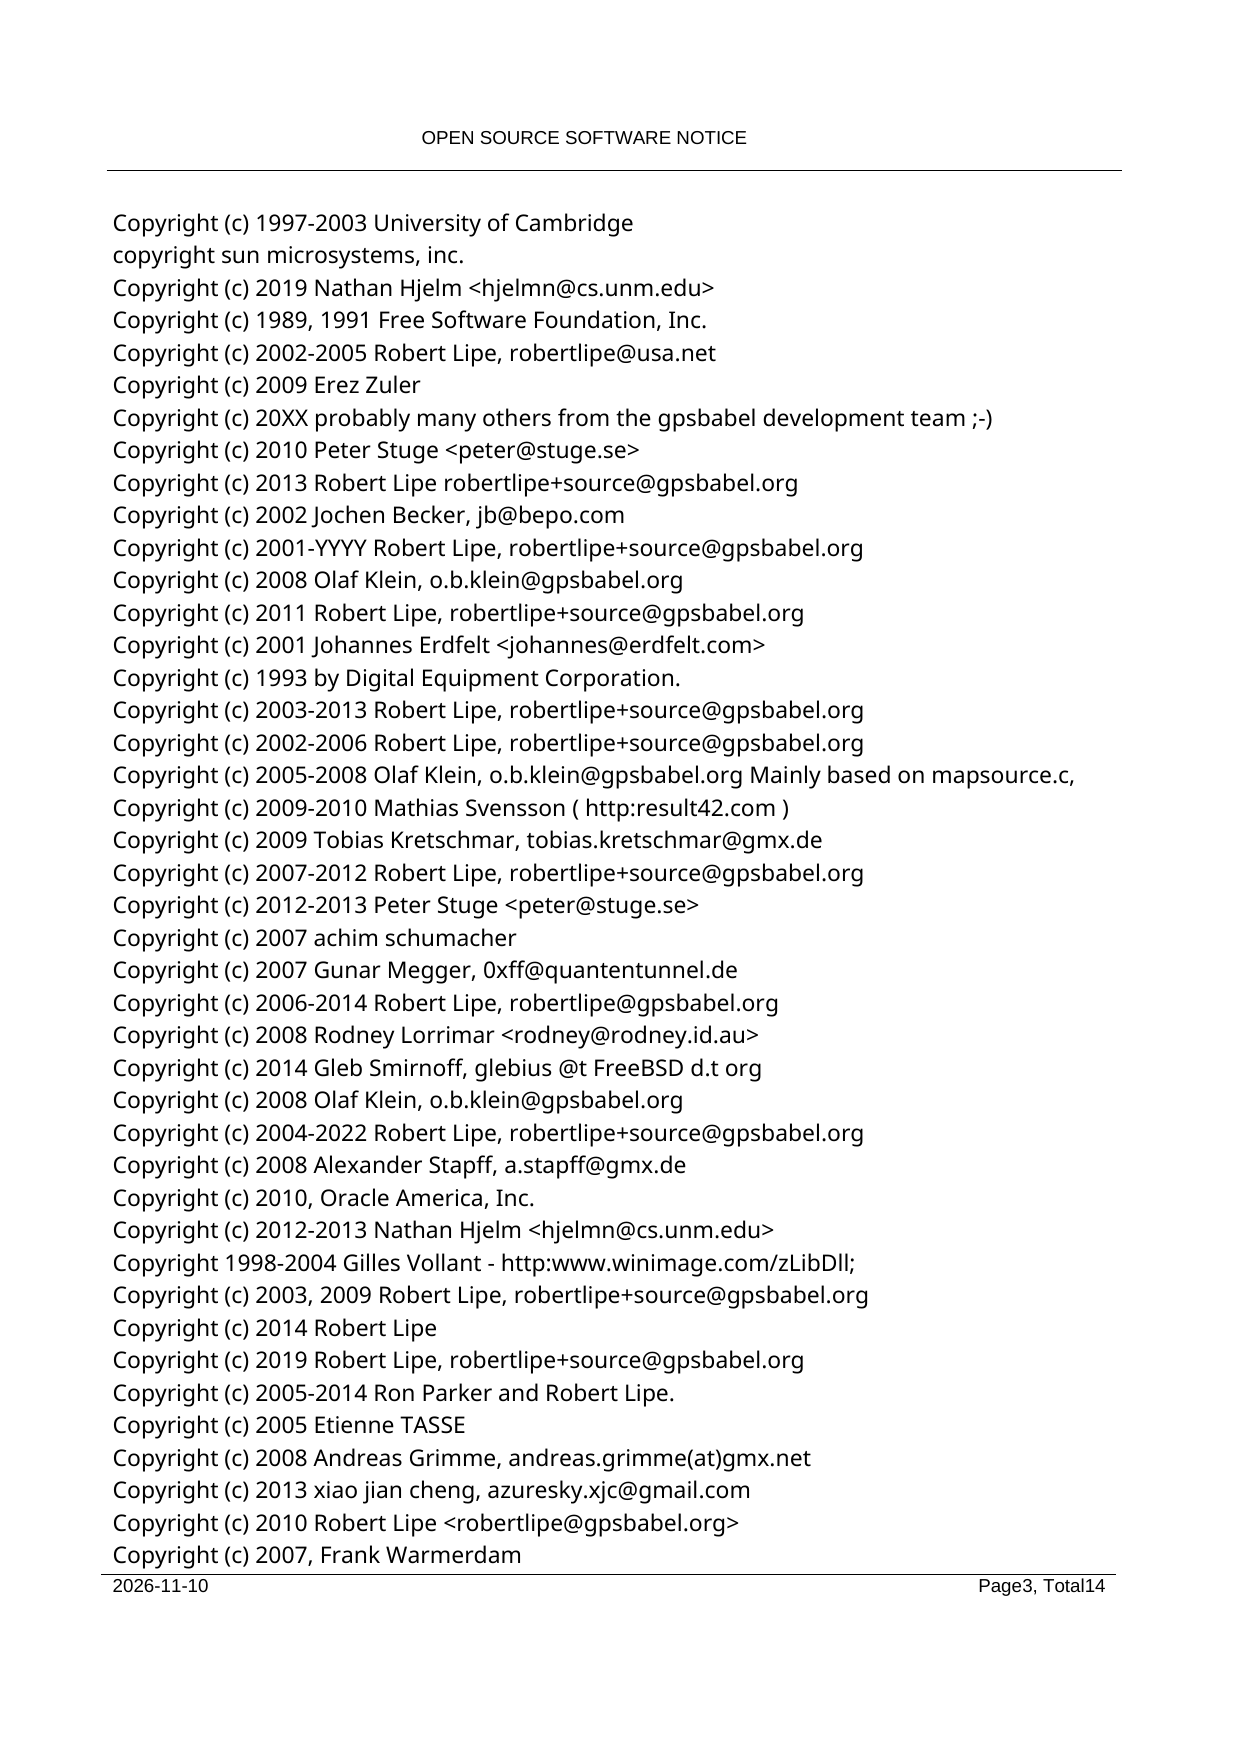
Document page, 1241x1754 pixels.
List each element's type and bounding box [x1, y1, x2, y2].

text [112, 206, 1128, 1571]
